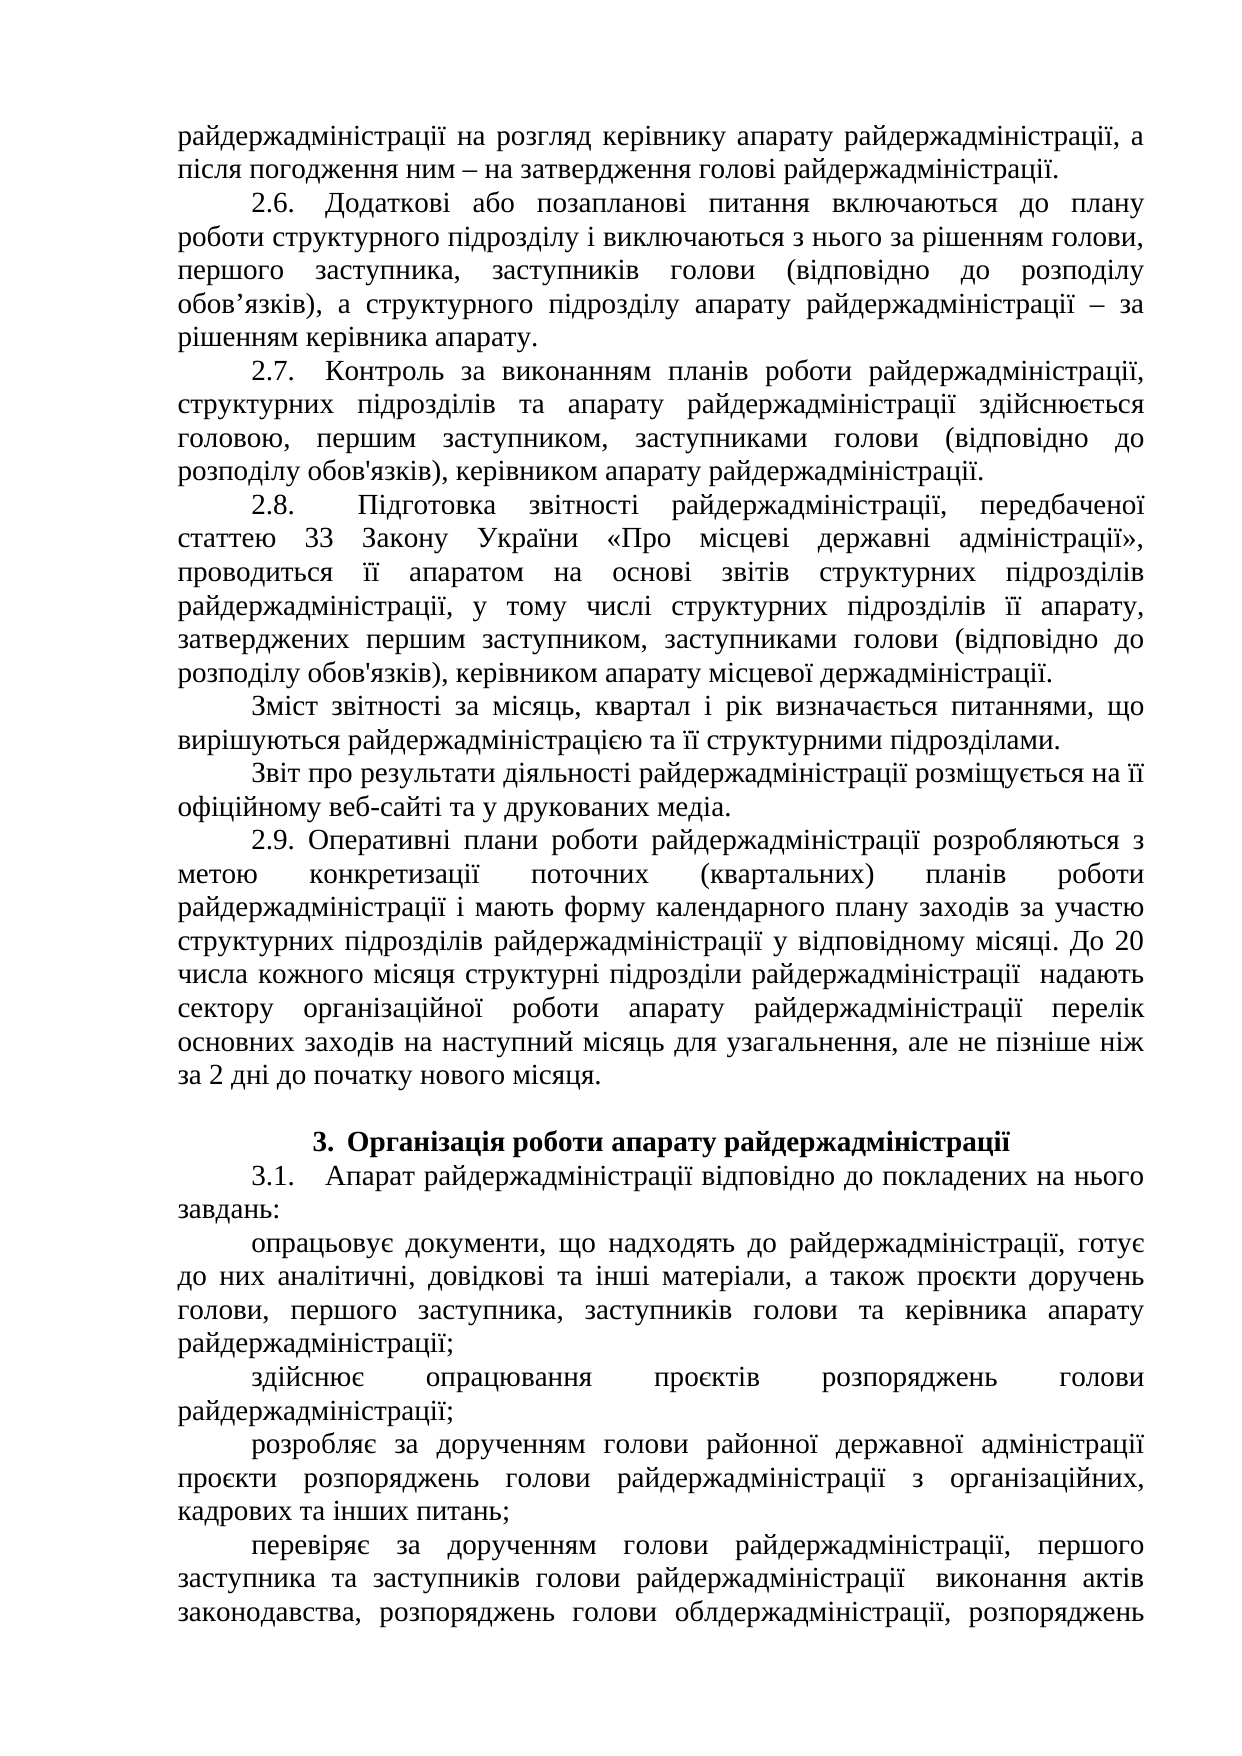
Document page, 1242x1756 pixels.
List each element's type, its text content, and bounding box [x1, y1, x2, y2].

text 2.6. Додаткові або позапланові питання включаються до плану роботи структурного підрозділу і виключаються з нього за рішенням голови, першого заступника, заступників голови (відповідно до розподілу обов’язків), а структурного підрозділу апарату райдержадміністрації – за рішенням керівника апарату. [177, 185, 1145, 353]
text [177, 1527, 1145, 1627]
text 2.7. Контроль за виконанням планів роботи райдержадміністрації, структурних підрозділів та апарату райдержадміністрації здійснюється головою, першим заступником, заступниками голови (відповідно до розподілу обов'язків), керівником апарату райдержадміністрації. [177, 353, 1145, 487]
text Зміст звітності за місяць, квартал і рік визначається питаннями, що вирішуються райдержадміністрацією та її структурними підрозділами. [177, 688, 1145, 755]
text розробляє за дорученням голови районної державної адміністрації проєкти розпоряджень голови райдержадміністрації з організаційних, кадрових та інших питань; [177, 1426, 1145, 1527]
text 2.8. Підготовка звітності райдержадміністрації, передбаченої статтею 33 Закону України «Про місцеві державні адміністрації», проводиться її апаратом на основі звітів структурних підрозділів райдержадміністрації, у тому числі структурних підрозділів її апарату, затверджених першим заступником, заступниками голови (відповідно до розподілу обов'язків), керівником апарату місцевої держадміністрації. [177, 487, 1145, 688]
text опрацьовує документи, що надходять до райдержадміністрації, готує до них аналітичні, довідкові та інші матеріали, а також проєкти доручень голови, першого заступника, заступників голови та керівника апарату райдержадміністрації; [177, 1225, 1145, 1359]
text 3.1. Апарат райдержадміністрації відповідно до покладених на нього завдань: [177, 1158, 1145, 1225]
list 3. Організація роботи апарату райдержадміністрації [177, 1124, 1145, 1158]
text 2.9. Оперативні плани роботи райдержадміністрації розробляються з метою конкретизації поточних (квартальних) планів роботи райдержадміністрації і мають форму календарного плану заходів за участю структурних підрозділів райдержадміністрації у відповідному місяці. До 20 числа кожного місяця структурні підрозділи райдержадміністрації надають сектору організаційної роботи апарату райдержадміністрації перелік основних заходів на наступний місяць для узагальнення, але не пізніше ніж за 2 дні до початку нового місяця. [177, 822, 1145, 1091]
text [177, 118, 1145, 185]
text Звіт про результати діяльності райдержадміністрації розміщується на її офіційному веб-сайті та у друкованих медіа. [177, 755, 1145, 822]
text здійснює опрацювання проєктів розпоряджень голови райдержадміністрації; [177, 1359, 1145, 1426]
